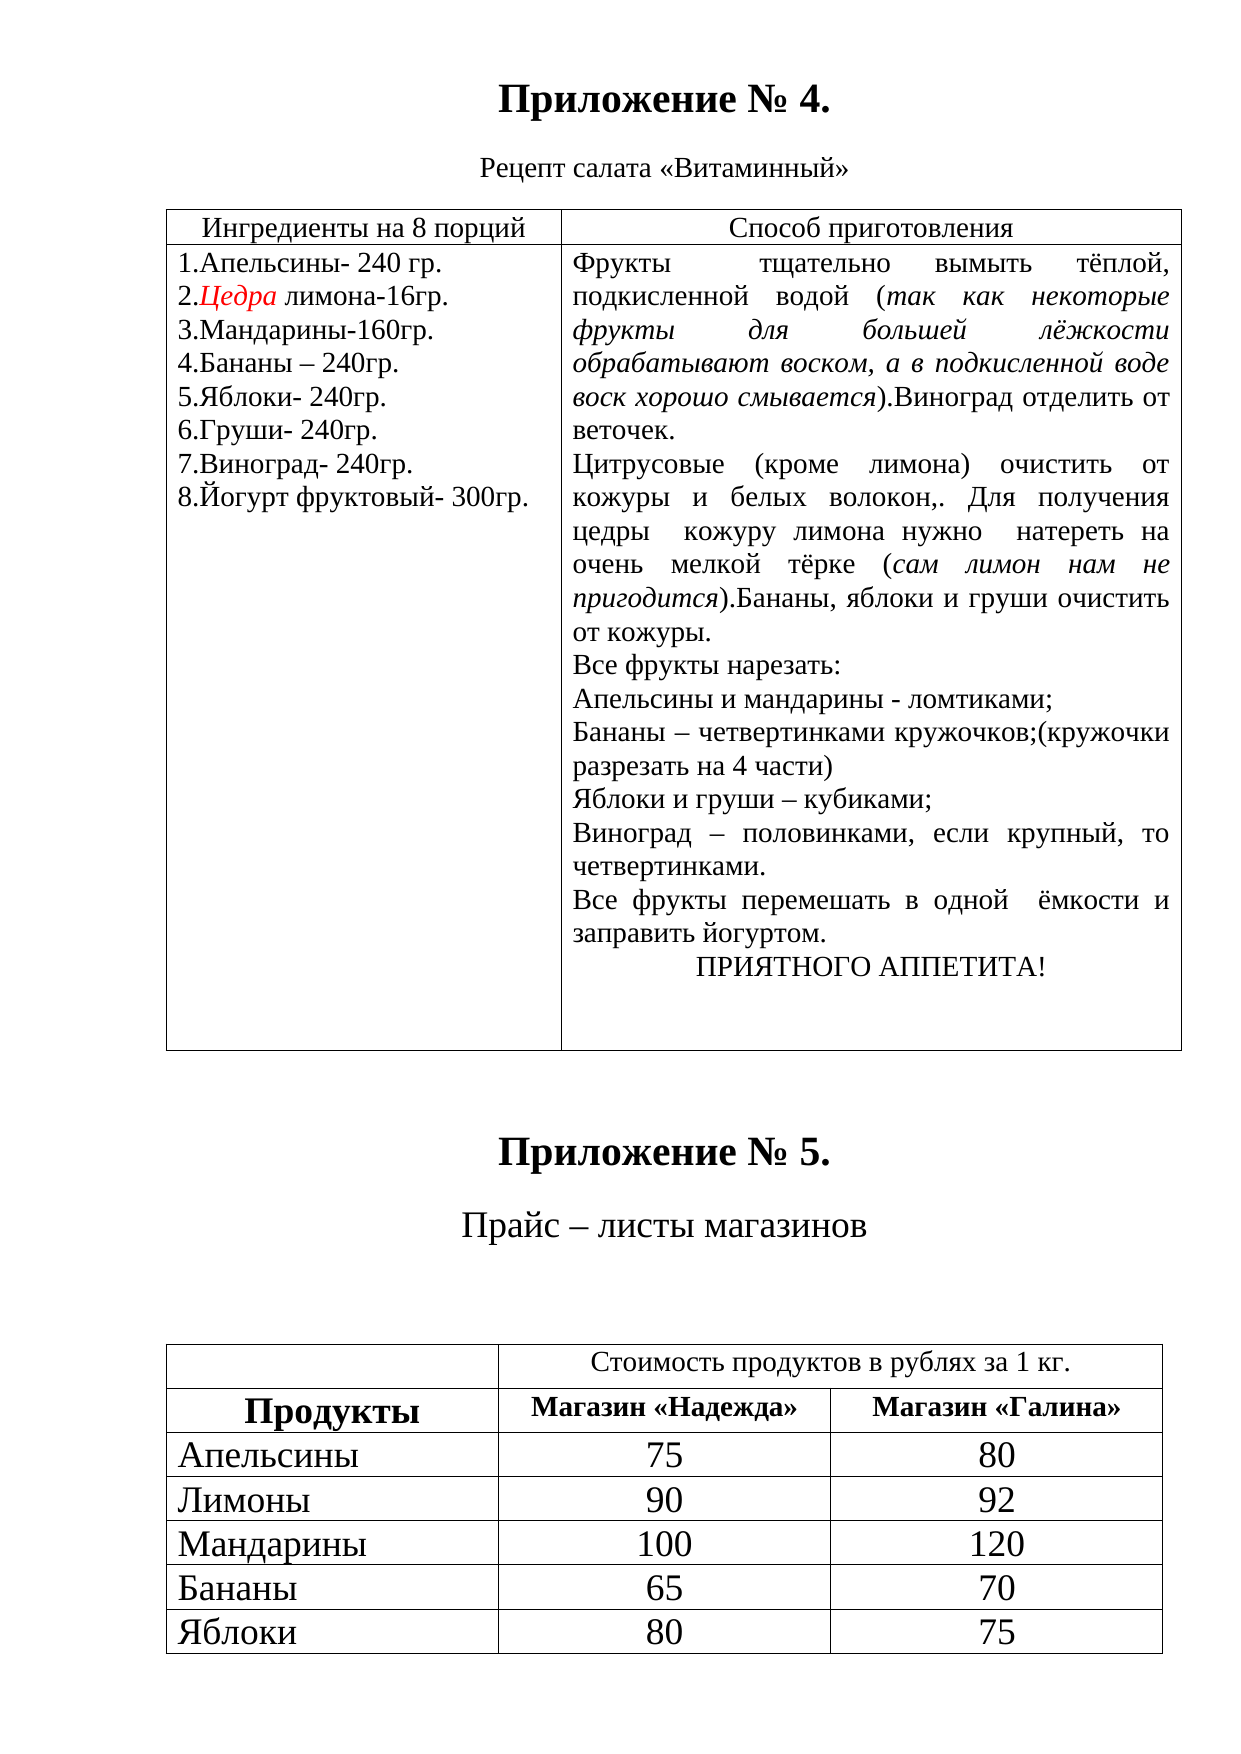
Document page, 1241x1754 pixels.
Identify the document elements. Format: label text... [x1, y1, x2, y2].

text Прайс – листы магазинов [177, 1203, 1152, 1246]
table_cell 75 [499, 1433, 830, 1476]
text Приложение № 5. [177, 1127, 1152, 1175]
table_cell Апельсины [167, 1433, 498, 1476]
table_cell Фрукты тщательно вымыть тёплой, подкисленной водой (так как некоторые фрукты для большей лёжкости обрабатывают воском, а в подкисленной воде воск хорошо смывается).Виноград отделить от веточек. Цитрусовые (кроме лимона) очистить от кожуры и белых волокон,. Для получения цедры кожуру лимона нужно натереть на очень мелкой тёрке (сам лимон нам не пригодится).Бананы, яблоки и груши очистить от кожуры. Все фрукты нарезать: Апельсины и мандарины - ломтиками; Бананы – четвертинками кружочков;(кружочки разрезать на 4 части) Яблоки и груши – кубиками; Виноград – половинками, если крупный, то четвертинками. Все фрукты перемешать в одной ёмкости и заправить йогуртом. ПРИЯТНОГО АППЕТИТА! [562, 245, 1181, 1050]
table_cell 65 [499, 1565, 830, 1608]
table_cell Продукты [167, 1389, 498, 1432]
table_cell 75 [831, 1610, 1162, 1653]
table_cell Магазин «Надежда» [499, 1389, 830, 1432]
table_cell 70 [831, 1565, 1162, 1608]
text Приложение № 4. [177, 74, 1152, 122]
table_cell 92 [831, 1477, 1162, 1520]
table_cell Яблоки [167, 1610, 498, 1653]
text Рецепт салата «Витаминный» [177, 150, 1152, 183]
table_cell Мандарины [167, 1521, 498, 1564]
table_cell 120 [831, 1521, 1162, 1564]
table_cell 80 [499, 1610, 830, 1653]
table_cell Магазин «Галина» [831, 1389, 1162, 1432]
table_header Способ приготовления [562, 210, 1181, 244]
table_cell 80 [831, 1433, 1162, 1476]
table_cell 90 [499, 1477, 830, 1520]
table_cell 1.Апельсины- 240 гр. 2.Цедра лимона-16гр. 3.Мандарины-160гр. 4.Бананы – 240гр. 5.Яблоки- 240гр. 6.Груши- 240гр. 7.Виноград- 240гр. 8.Йогурт фруктовый- 300гр. [167, 245, 561, 1050]
table_cell 100 [499, 1521, 830, 1564]
table_header Стоимость продуктов в рублях за 1 кг. [499, 1345, 1162, 1388]
table_cell Лимоны [167, 1477, 498, 1520]
table_cell Бананы [167, 1565, 498, 1608]
table_header [167, 1345, 498, 1388]
table_header Ингредиенты на 8 порций [167, 210, 561, 244]
